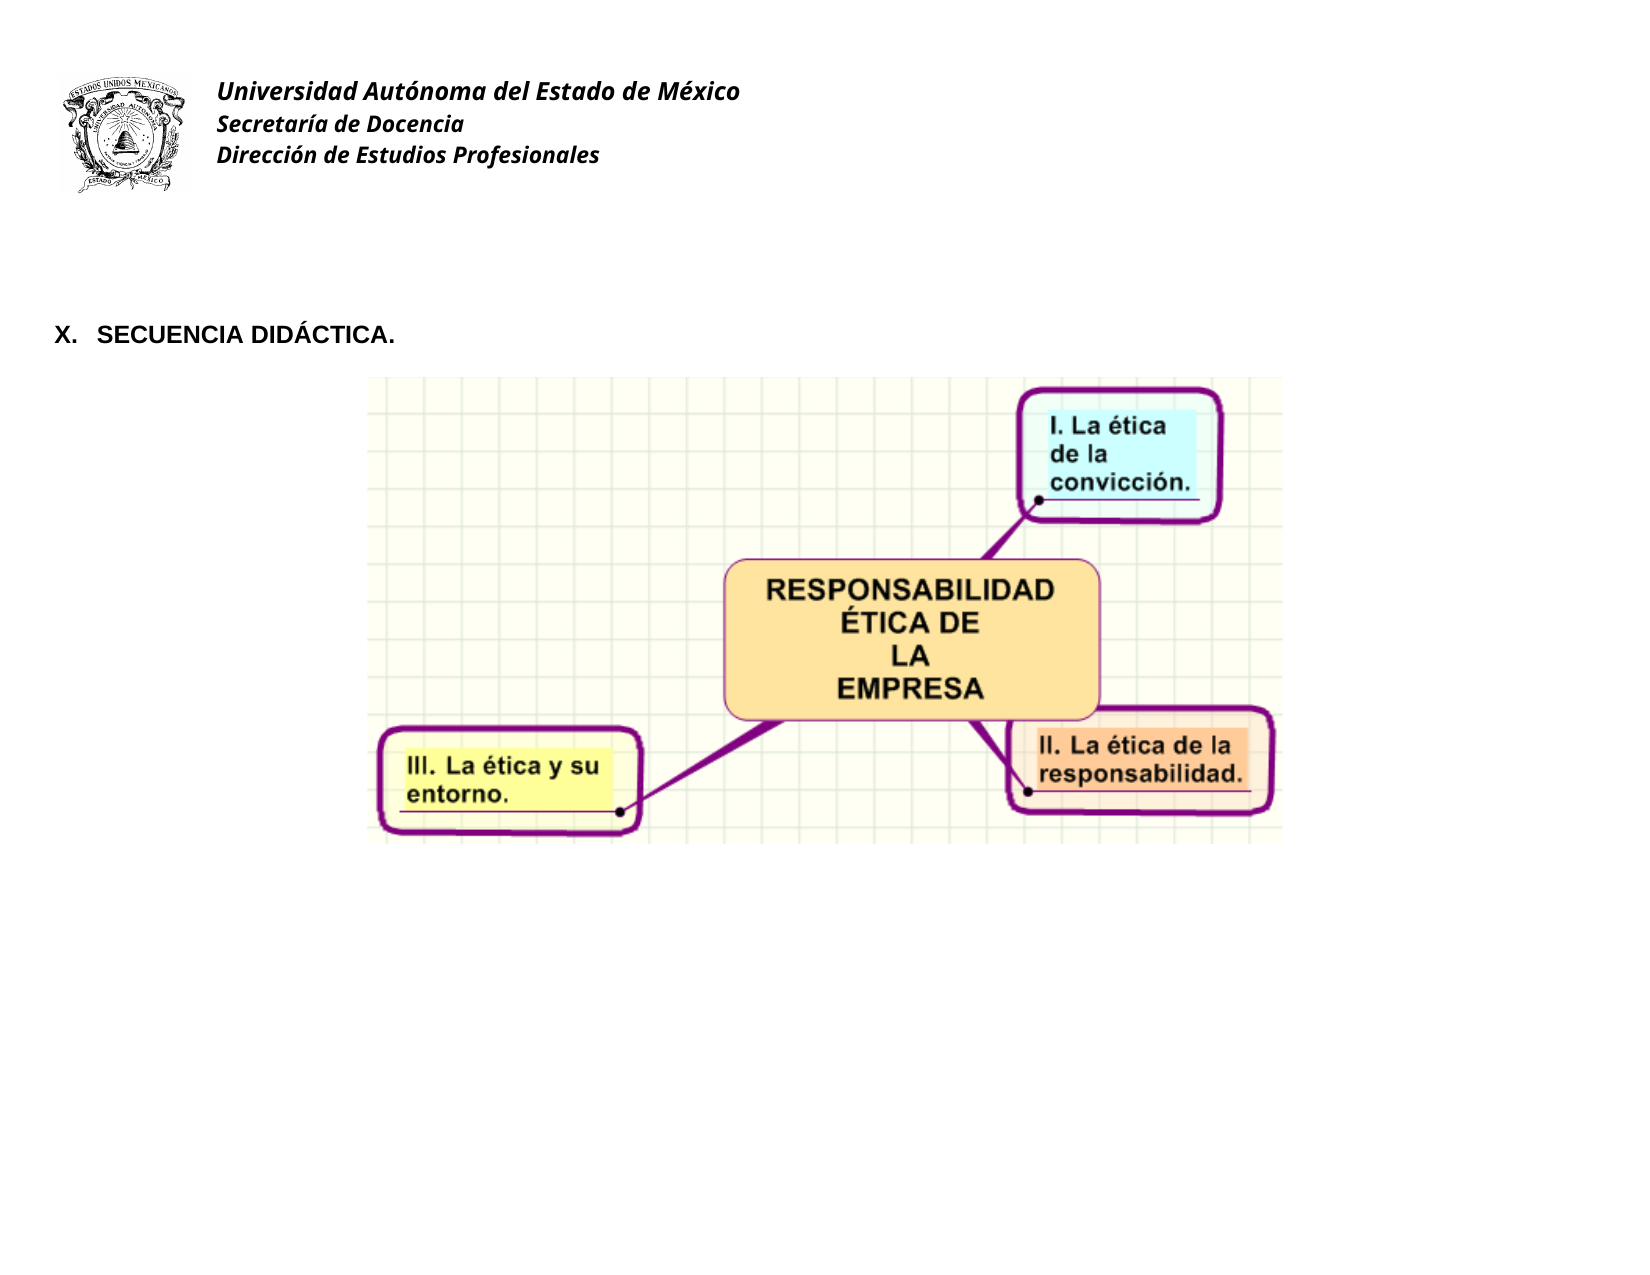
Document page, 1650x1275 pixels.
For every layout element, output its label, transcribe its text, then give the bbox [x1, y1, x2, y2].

picture [59, 73, 191, 194]
list SECUENCIA DIDÁCTICA. [78, 320, 1591, 349]
picture [367, 377, 1283, 844]
